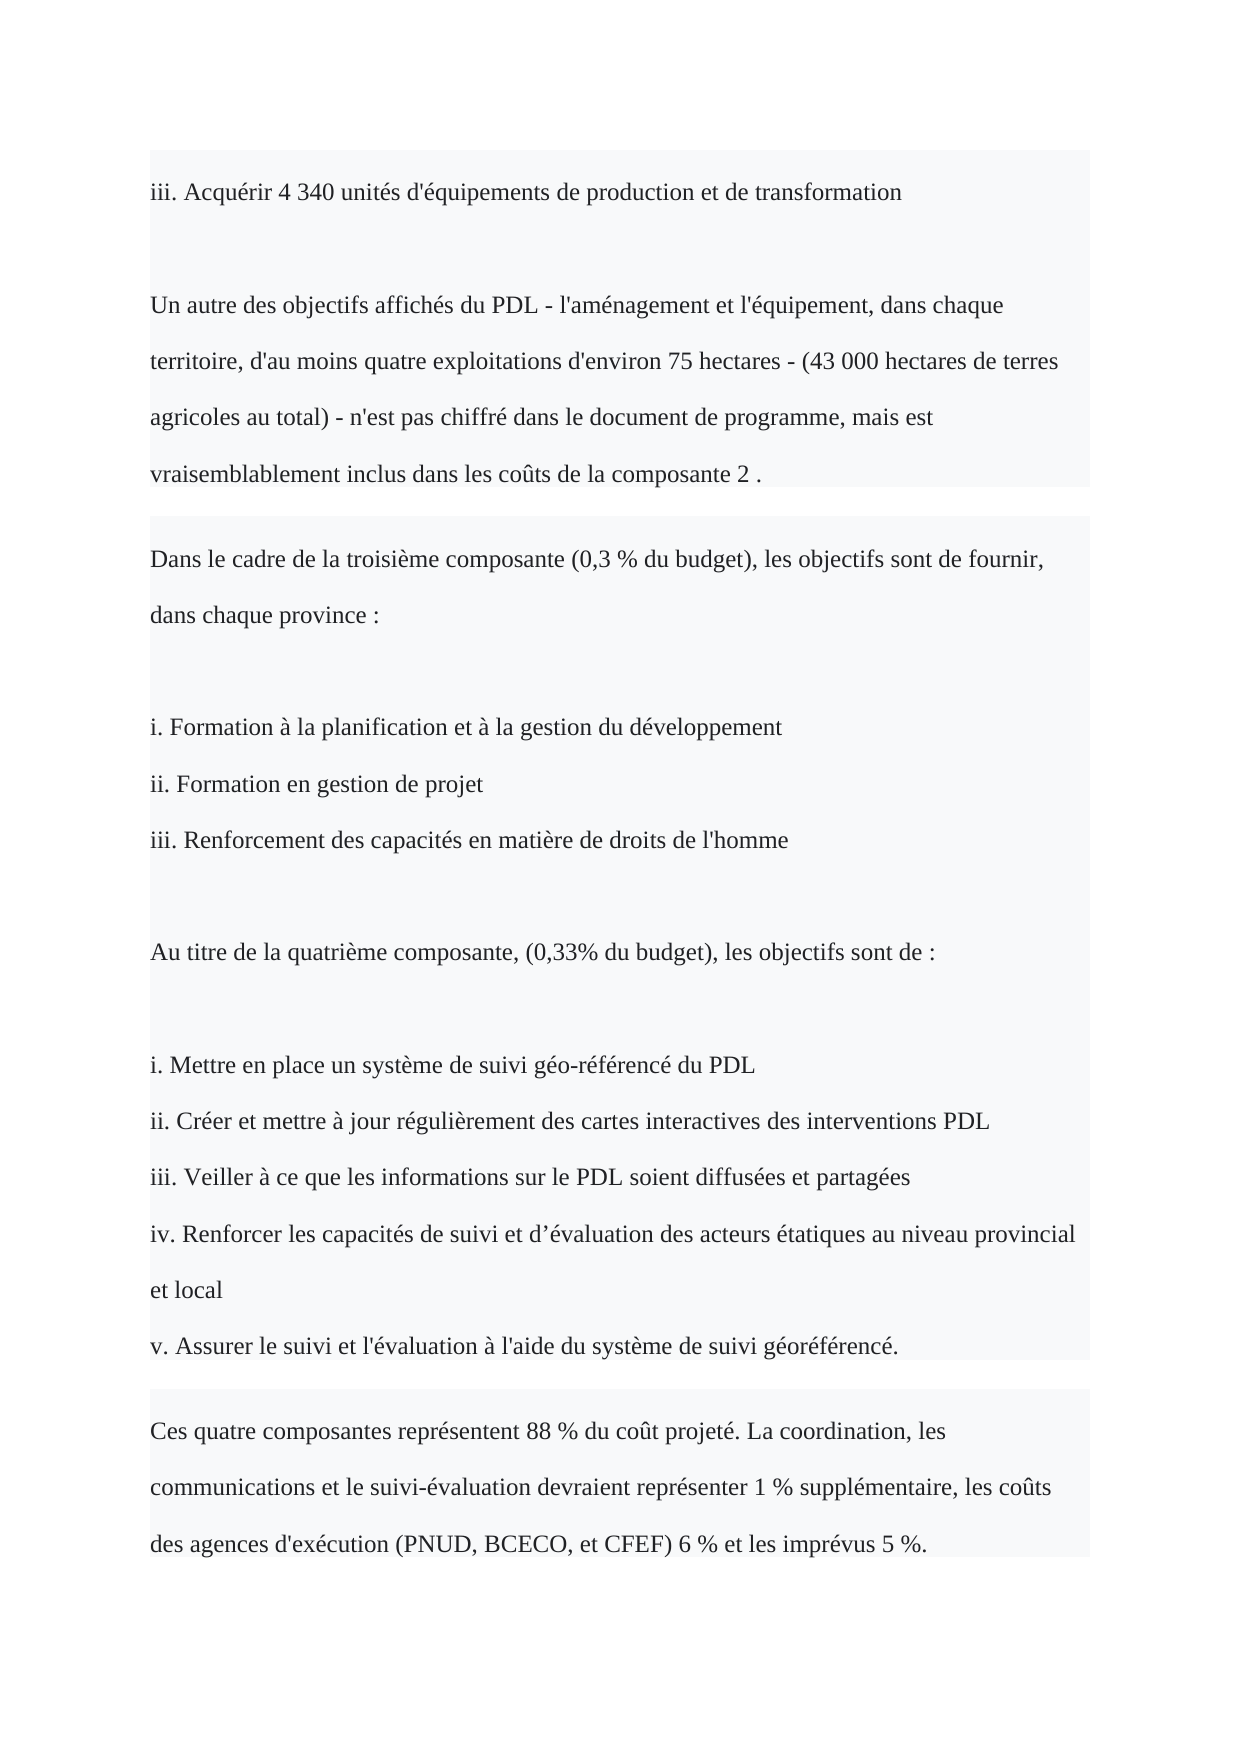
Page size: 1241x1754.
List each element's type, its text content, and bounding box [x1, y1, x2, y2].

text iii. Renforcement des capacités en matière de droits de l'homme [150, 797, 1090, 854]
text ii. Formation en gestion de projet [150, 741, 1090, 797]
text Ces quatre composantes représentent 88 % du coût projeté. La coordination, les communications et le suivi-évaluation devraient représenter 1 % supplémentaire, les coûts des agences d'exécution (PNUD, BCECO, et CFEF) 6 % et les imprévus 5 %. [150, 1389, 1090, 1557]
text iii. Veiller à ce que les informations sur le PDL soient diffusées et partagées [150, 1135, 1090, 1191]
text iv. Renforcer les capacités de suivi et d’évaluation des acteurs étatiques au niveau provincial et local [150, 1191, 1090, 1304]
text i. Formation à la planification et à la gestion du développement [150, 685, 1090, 741]
text ii. Créer et mettre à jour régulièrement des cartes interactives des interventions PDL [150, 1079, 1090, 1135]
text v. Assurer le suivi et l'évaluation à l'aide du système de suivi géoréférencé. [150, 1304, 1090, 1360]
text iii. Acquérir 4 340 unités d'équipements de production et de transformation [150, 150, 1090, 206]
text Dans le cadre de la troisième composante (0,3 % du budget), les objectifs sont de fournir, dans chaque province : [150, 516, 1090, 629]
text Un autre des objectifs affichés du PDL - l'aménagement et l'équipement, dans chaque territoire, d'au moins quatre exploitations d'environ 75 hectares - (43 000 hectares de terres agricoles au total) - n'est pas chiffré dans le document de programme, mais est vraisemblablement inclus dans les coûts de la composante 2 . [150, 262, 1090, 487]
text Au titre de la quatrième composante, (0,33% du budget), les objectifs sont de : [150, 910, 1090, 966]
text i. Mettre en place un système de suivi géo-référencé du PDL [150, 1022, 1090, 1079]
